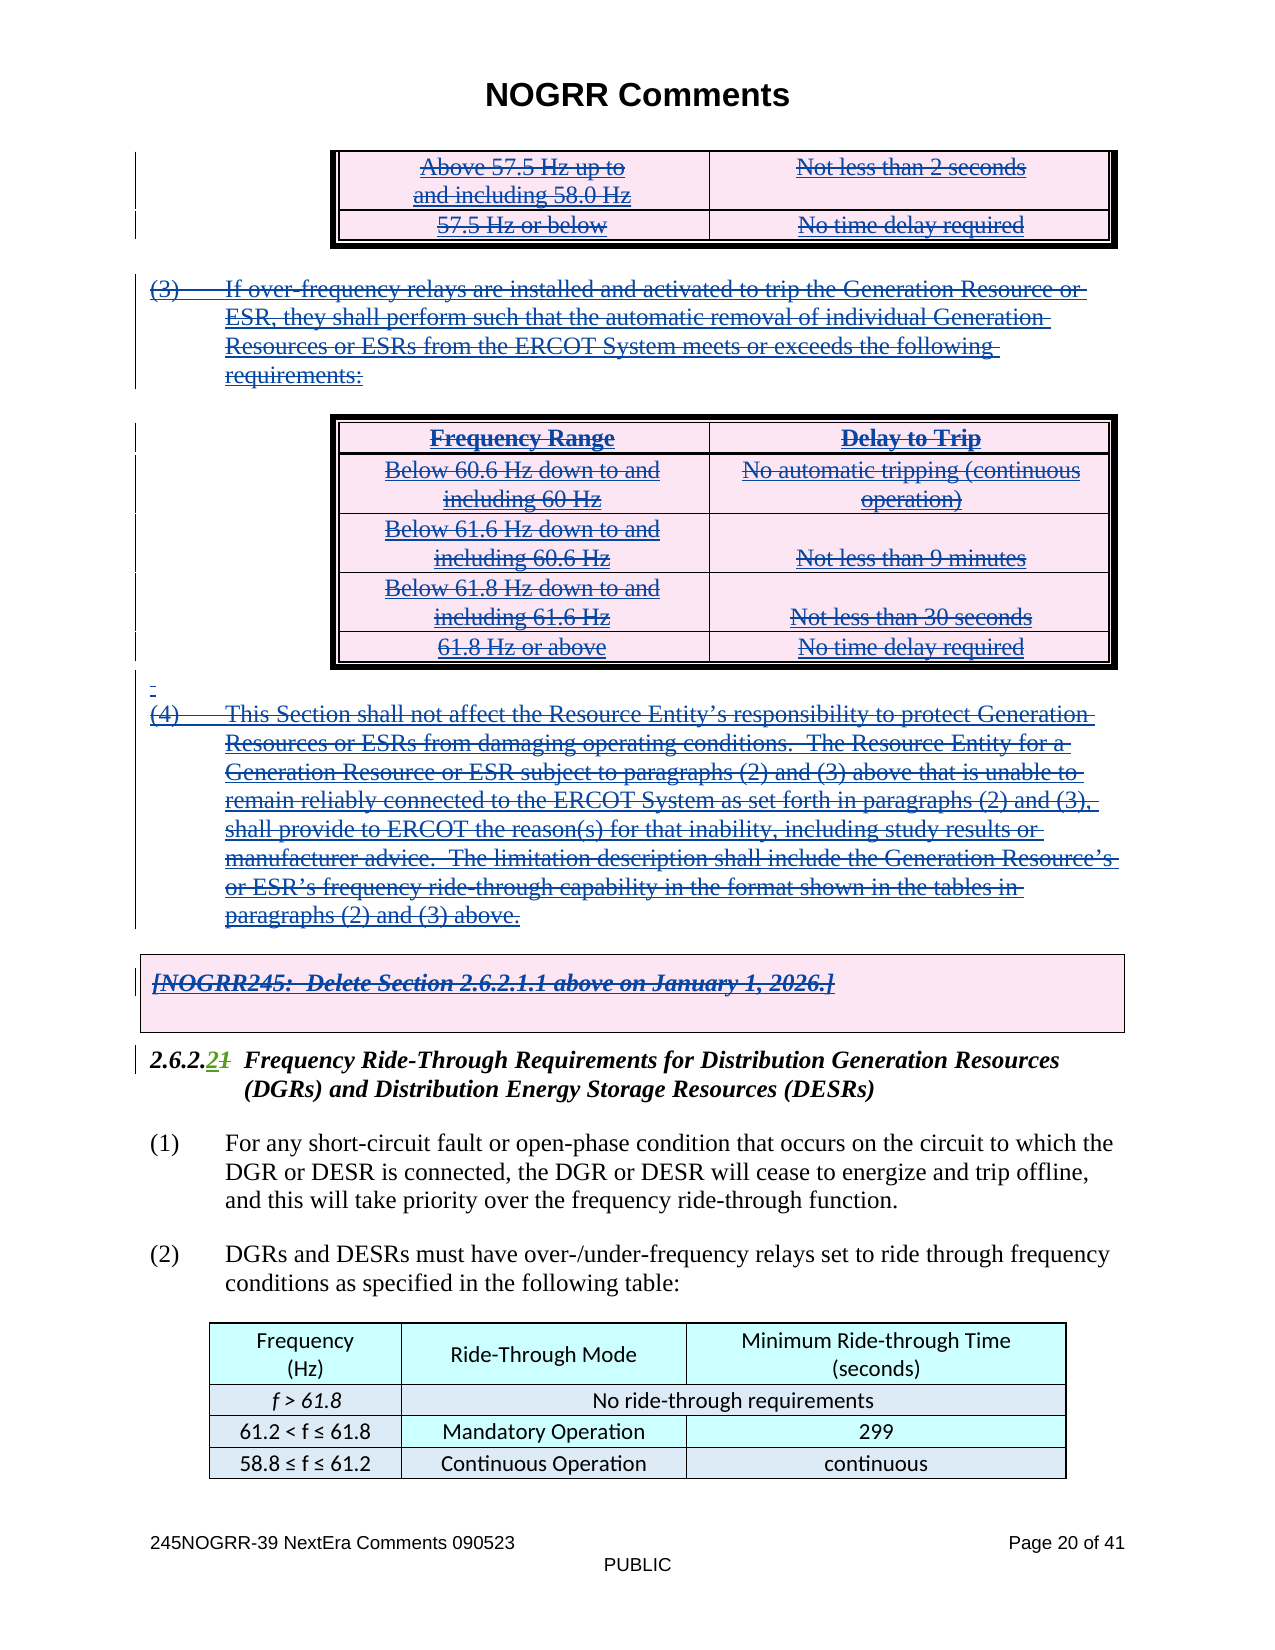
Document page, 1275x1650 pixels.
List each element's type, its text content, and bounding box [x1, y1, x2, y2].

table_cell Mandatory Operation [402, 1416, 686, 1447]
table_cell No ride-through requirements [402, 1385, 1065, 1415]
table_cell f > 61.8 [210, 1385, 401, 1415]
table_header Ride-Through Mode [402, 1324, 686, 1384]
text 2.6.2. Frequency Ride-Through Requirements for Distribution Generation Resources (DGRs) and Distribution Energy Storage Resources (DESRs) [150, 1045, 1125, 1103]
table_cell continuous [687, 1448, 1065, 1478]
table_header Frequency (Hz) [210, 1324, 401, 1384]
text (1) For any short-circuit fault or open-phase condition that occurs on the circuit to which the DGR or DESR is connected, the DGR or DESR will cease to energize and trip offline, and this will take priority over the frequency ride-through function. [150, 1128, 1125, 1214]
table_cell 61.2 < f ≤ 61.8 [210, 1416, 401, 1447]
table_cell 58.8 ≤ f ≤ 61.2 [210, 1448, 401, 1478]
table_cell Continuous Operation [402, 1448, 686, 1478]
text (2) DGRs and DESRs must have over-/under-frequency relays set to ride through frequency conditions as specified in the following table: [150, 1239, 1125, 1297]
table_cell 299 [687, 1416, 1065, 1447]
table_header Minimum Ride-through Time (seconds) [687, 1324, 1065, 1384]
